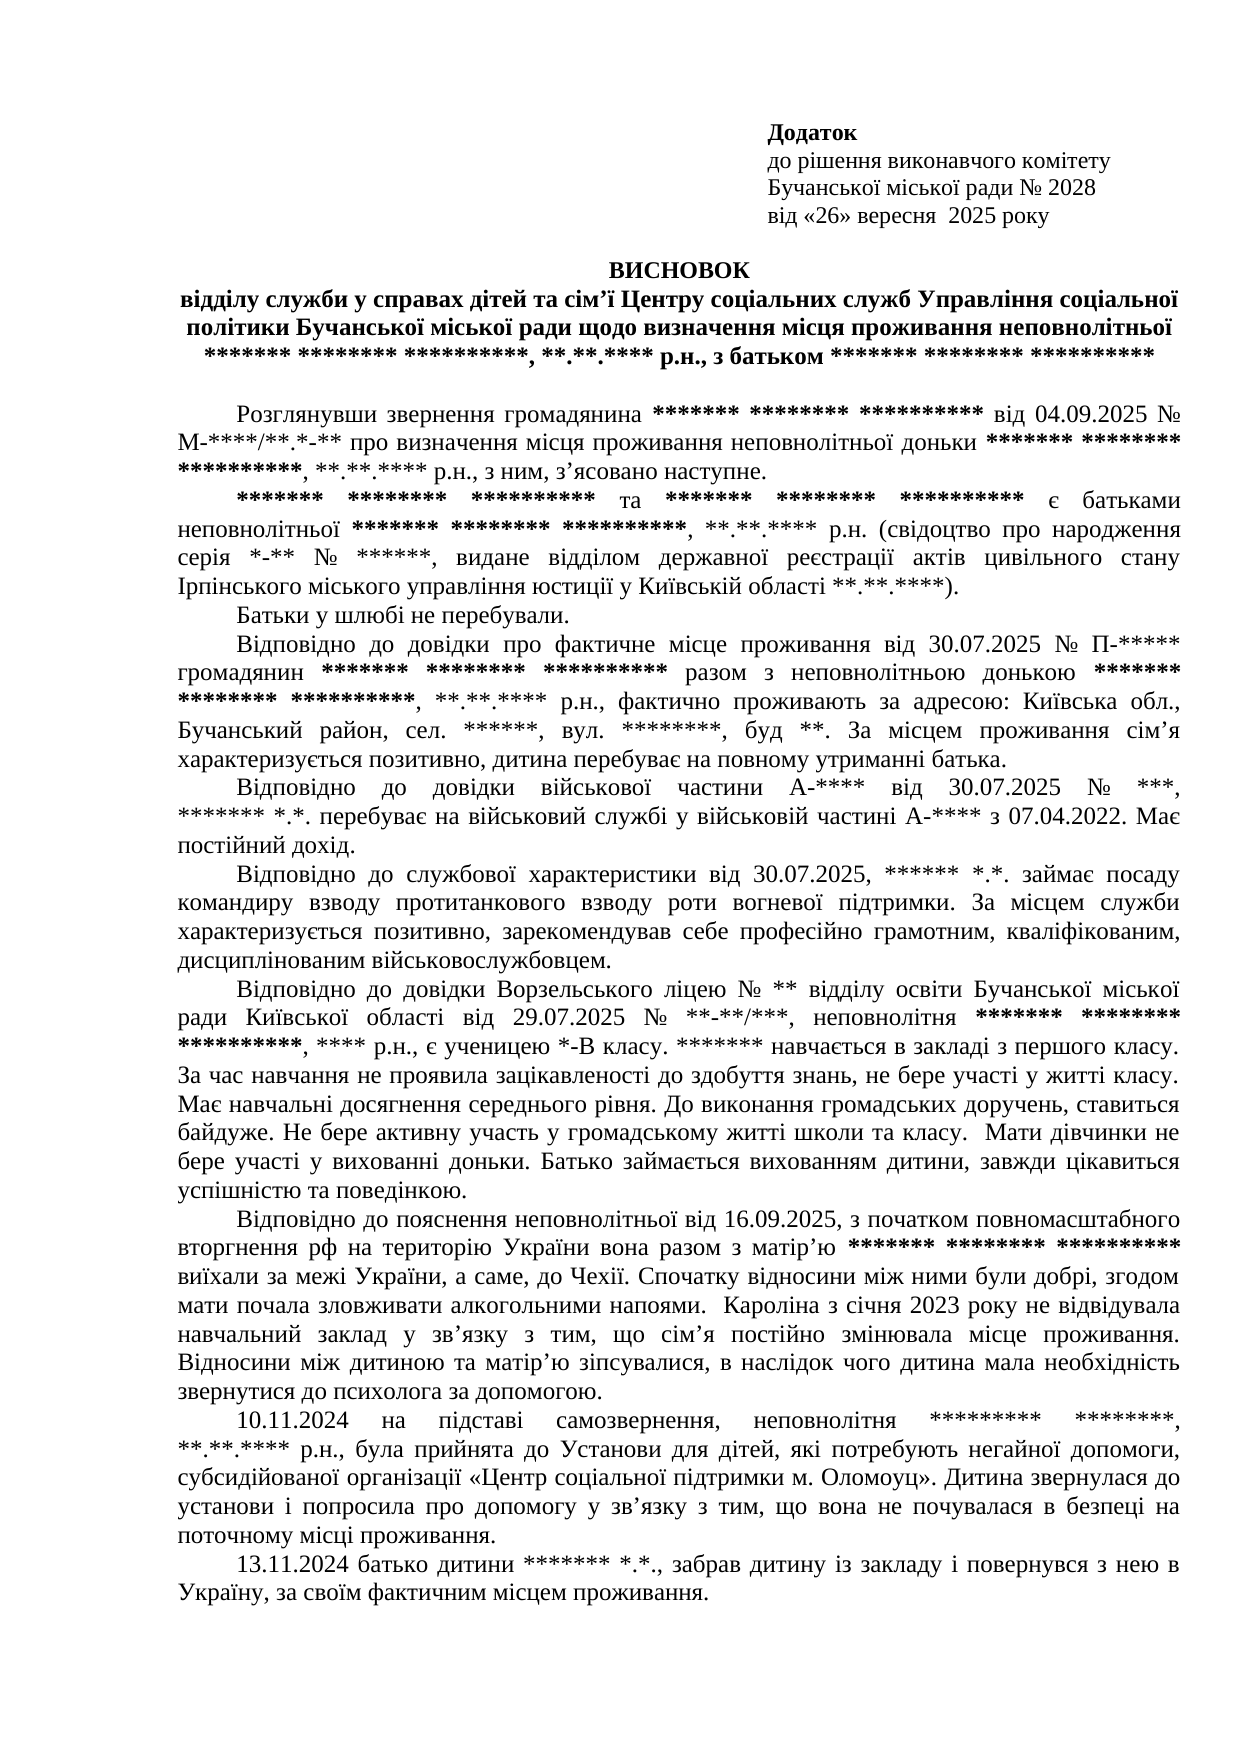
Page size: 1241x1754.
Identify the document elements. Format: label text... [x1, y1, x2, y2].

text ******* ******** ********** та ******* ******** ********** є батьками неповнолітньої ******* ******** **********, **.**.**** р.н. (свідоцтво про народження серія *-** № ******, видане відділом державної реєстрації актів цивільного стану Ірпінського міського управління юстиції у Київській області **.**.****). [177, 485, 1181, 600]
text Відповідно до службової характеристики від 30.07.2025, ****** *.*. займає посаду командиру взводу протитанкового взводу роти вогневої підтримки. За місцем служби характеризується позитивно, зарекомендував себе професійно грамотним, кваліфікованим, дисциплінованим військовослужбовцем. [177, 859, 1181, 974]
text Бучанської міської ради № 2028 [767, 173, 1238, 201]
text 10.11.2024 на підставі самозвернення, неповнолітня ********* ********, **.**.**** р.н., була прийнята до Установи для дітей, які потребують негайної допомоги, субсидійованої організації «Центр соціальної підтримки м. Оломоуц». Дитина звернулася до установи і попросила про допомогу у зв’язку з тим, що вона не почувалася в безпеці на поточному місці проживання. [177, 1405, 1181, 1549]
text Відповідно до довідки про фактичне місце проживання від 30.07.2025 № П-***** громадянин ******* ******** ********** разом з неповнолітньою донькою ******* ******** **********, **.**.**** р.н., фактично проживають за адресою: Київська обл., Бучанський район, сел. ******, вул. ********, буд **. За місцем проживання сім’я характеризується позитивно, дитина перебуває на повному утриманні батька. [177, 629, 1181, 772]
text від «26» вересня 2025 року [767, 201, 1181, 228]
text Батьки у шлюбі не перебували. [177, 600, 1181, 629]
text Відповідно до пояснення неповнолітньої від 16.09.2025, з початком повномасштабного вторгнення рф на територію України вона разом з матір’ю ******* ******** ********** виїхали за межі України, а саме, до Чехії. Спочатку відносини між ними були добрі, згодом мати почала зловживати алкогольними напоями. Кароліна з січня 2023 року не відвідувала навчальний заклад у зв’язку з тим, що сім’я постійно змінювала місце проживання. Відносини між дитиною та матір’ю зіпсувалися, в наслідок чого дитина мала необхідність звернутися до психолога за допомогою. [177, 1204, 1181, 1405]
text Відповідно до довідки Ворзельського ліцею № ** відділу освіти Бучанської міської ради Київської області від 29.07.2025 № **-**/***, неповнолітня ******* ******** **********, **** р.н., є ученицею *-В класу. ******* навчається в закладі з першого класу. За час навчання не проявила зацікавленості до здобуття знань, не бере участі у житті класу. Має навчальні досягнення середнього рівня. До виконання громадських доручень, ставиться байдуже. Не бере активну участь у громадському житті школи та класу. Мати дівчинки не бере участі у вихованні доньки. Батько займається вихованням дитини, завжди цікавиться успішністю та поведінкою. [177, 974, 1181, 1204]
text Відповідно до довідки військової частини А-**** від 30.07.2025 № ***, ******* *.*. перебуває на військовий службі у військовій частині А-**** з 07.04.2022. Має постійний дохід. [177, 772, 1181, 859]
text 13.11.2024 батько дитини ******* *.*., забрав дитину із закладу і повернувся з нею в Україну, за своїм фактичним місцем проживання. [177, 1549, 1181, 1606]
text до рішення виконавчого комітету [767, 146, 1181, 173]
text Додаток [767, 118, 1181, 146]
text відділу служби у справах дітей та сім’ї Центру соціальних служб Управління соціальної політики Бучанської міської ради щодо визначення місця проживання неповнолітньої ******* ******** **********, **.**.**** р.н., з батьком ******* ******** ********** [177, 284, 1181, 370]
text ВИСНОВОК [177, 256, 1181, 284]
text Розглянувши звернення громадянина ******* ******** ********** від 04.09.2025 № М-****/**.*-** про визначення місця проживання неповнолітньої доньки ******* ******** **********, **.**.**** р.н., з ним, з’ясовано наступне. [177, 399, 1181, 485]
